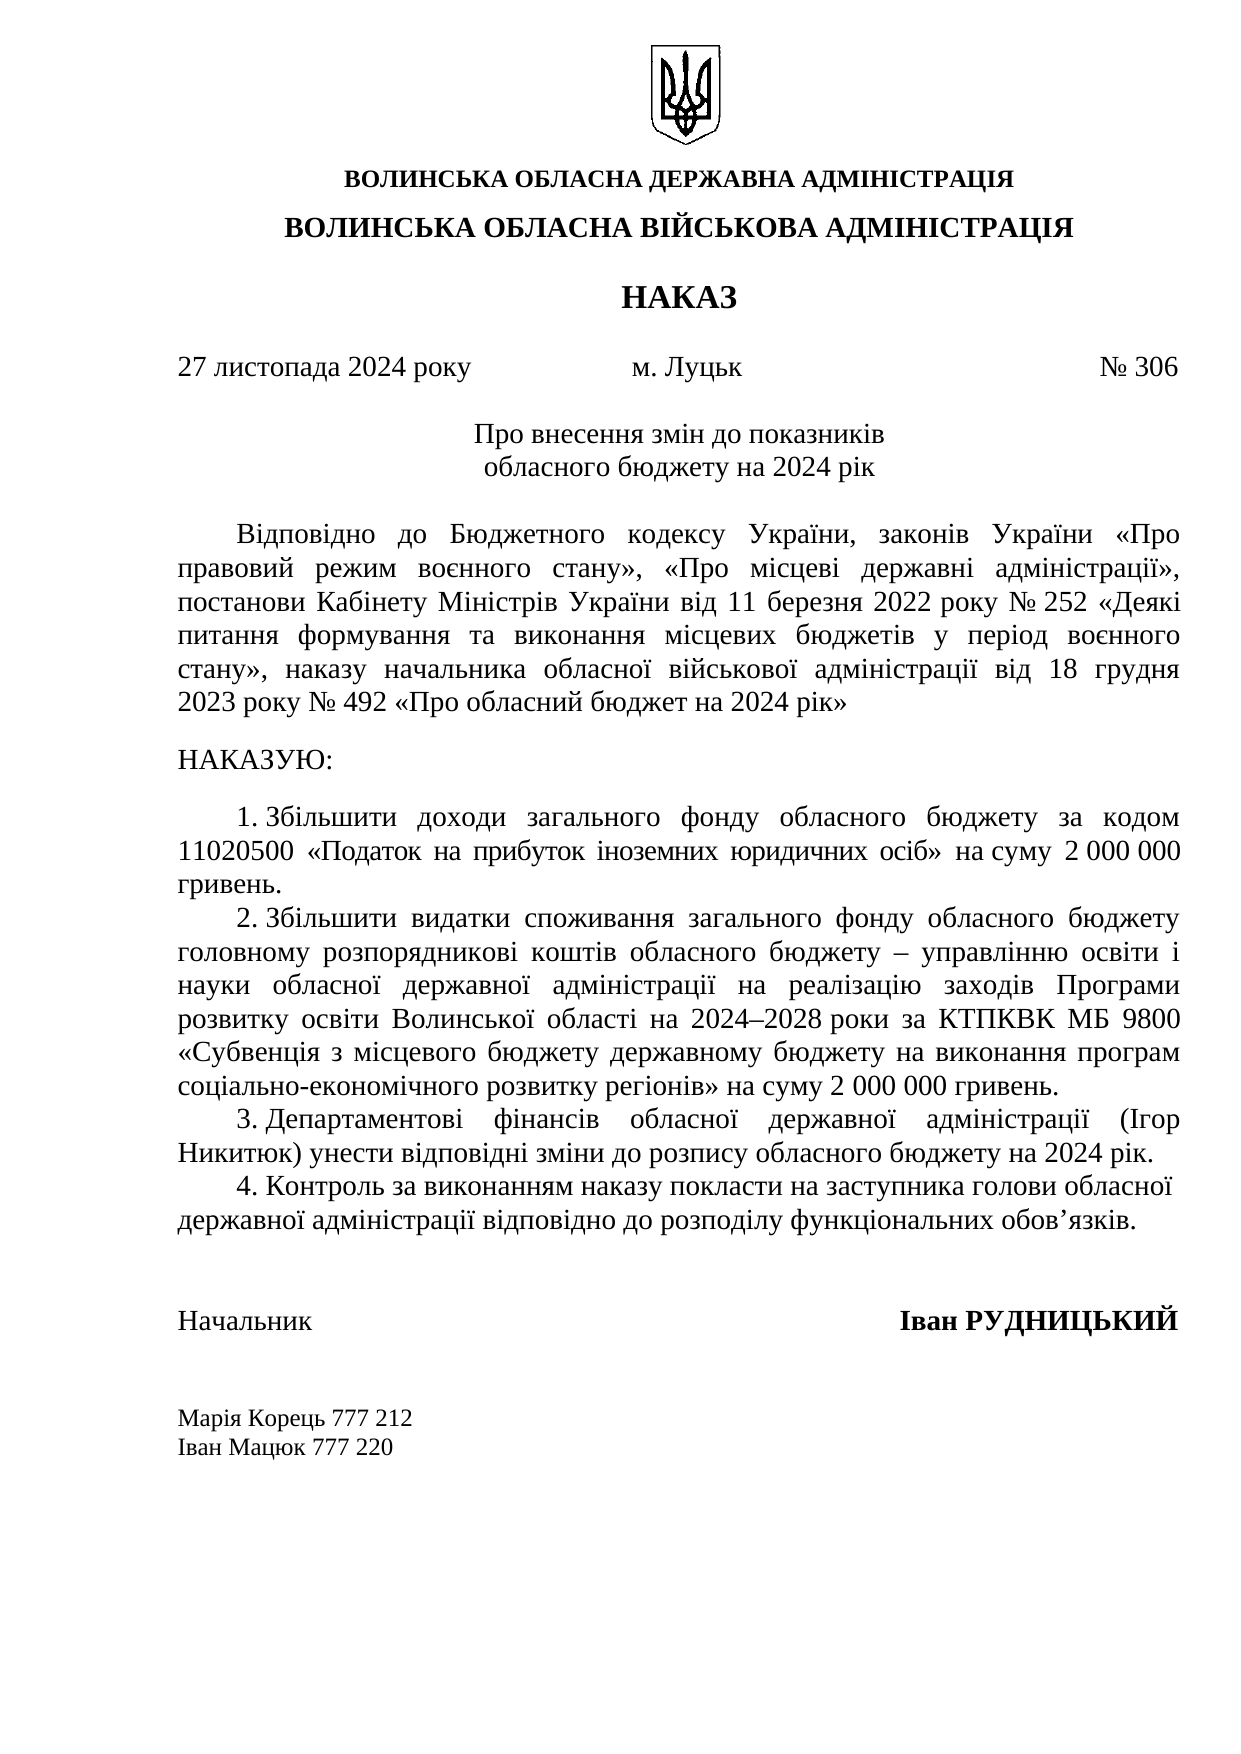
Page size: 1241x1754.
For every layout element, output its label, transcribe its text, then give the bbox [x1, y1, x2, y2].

text НАКАЗУЮ: [177, 742, 1181, 776]
text 1. Збільшити доходи загального фонду обласного бюджету за кодом 11020500 «Податок на прибуток іноземних юридичних осіб» на суму 2 000 000 гривень. [177, 799, 1181, 900]
text ВОЛИНСЬКА ОБЛАСНА ВІЙСЬКОВА АДМІНІСТРАЦІЯ [177, 210, 1181, 243]
text обласного бюджету на 2024 рік [177, 449, 1181, 483]
picture [650, 44, 721, 145]
text Про внесення змін до показників [177, 416, 1181, 449]
text НАКАЗ [177, 277, 1181, 315]
text 2. Збільшити видатки споживання загального фонду обласного бюджету головному розпорядникові коштів обласного бюджету – управлінню освіти і науки обласної державної адміністрації на реалізацію заходів Програми розвитку освіти Волинської області на 2024–2028 роки за КТПКВК МБ 9800 «Субвенція з місцевого бюджету державному бюджету на виконання програм соціально-економічного розвитку регіонів» на суму 2 000 000 гривень. [177, 900, 1181, 1101]
text Марія Корець 777 212 [177, 1403, 1181, 1432]
text Відповідно до Бюджетного кодексу України, законів України «Про правовий режим воєнного стану», «Про місцеві державні адміністрації», постанови Кабінету Міністрів України від 11 березня 2022 року № 252 «Деякі питання формування та виконання місцевих бюджетів у період воєнного стану», наказу начальника обласної військової адміністрації від 18 грудня 2023 року № 492 «Про обласний бюджет на 2024 рік» [177, 517, 1181, 718]
text 27 листопада 2024 року м. Луцьк № 306 [177, 349, 1181, 382]
subtitle ВОЛИНСЬКА ОБЛАСНА ДЕРЖАВНА АДМІНІСТРАЦІЯ [177, 164, 1181, 193]
text Начальник Іван РУДНИЦЬКИЙ [177, 1303, 1181, 1336]
text 3. Департаментові фінансів обласної державної адміністрації (Ігор Никитюк) унести відповідні зміни до розпису обласного бюджету на 2024 рік. [177, 1101, 1181, 1168]
text Іван Мацюк 777 220 [177, 1432, 1181, 1461]
text 4. Контроль за виконанням наказу покласти на заступника голови обласної державної адміністрації відповідно до розподілу функціональних обов’язків. [177, 1168, 1181, 1236]
